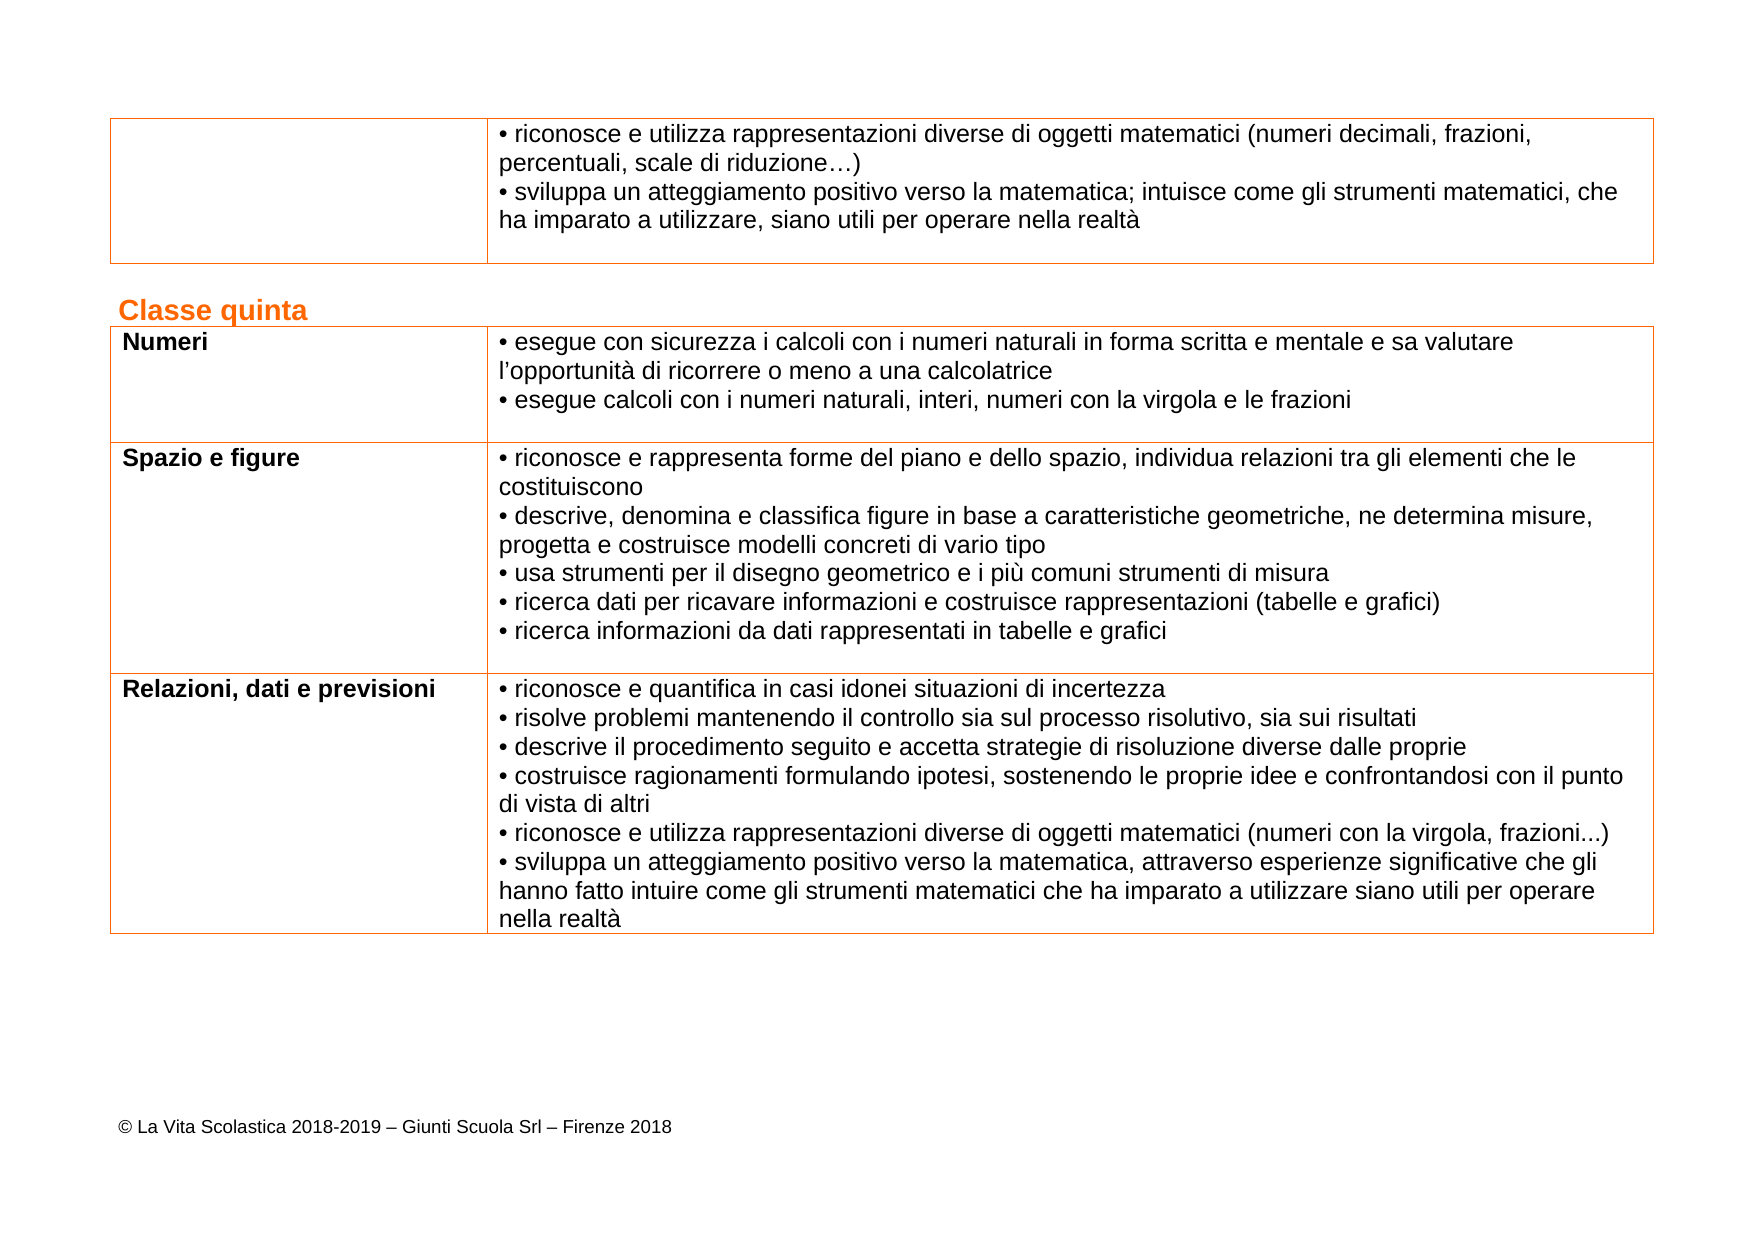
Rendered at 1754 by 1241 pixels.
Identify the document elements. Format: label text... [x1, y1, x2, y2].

table_cell Spazio e figure [111, 443, 487, 673]
table_header • esegue con sicurezza i calcoli con i numeri naturali in forma scritta e mentale e sa valutare l’opportunità di ricorrere o meno a una calcolatrice • esegue calcoli con i numeri naturali, interi, numeri con la virgola e le frazioni [488, 327, 1653, 442]
table_cell • riconosce e quantifica in casi idonei situazioni di incertezza • risolve problemi mantenendo il controllo sia sul processo risolutivo, sia sui risultati • descrive il procedimento seguito e accetta strategie di risoluzione diverse dalle proprie • costruisce ragionamenti formulando ipotesi, sostenendo le proprie idee e confrontandosi con il punto di vista di altri • riconosce e utilizza rappresentazioni diverse di oggetti matematici (numeri con la virgola, frazioni...) • sviluppa un atteggiamento positivo verso la matematica, attraverso esperienze significative che gli hanno fatto intuire come gli strumenti matematici che ha imparato a utilizzare siano utili per operare nella realtà [488, 674, 1653, 933]
text Classe quinta [118, 293, 1636, 326]
table_cell • riconosce e rappresenta forme del piano e dello spazio, individua relazioni tra gli elementi che le costituiscono • descrive, denomina e classifica figure in base a caratteristiche geometriche, ne determina misure, progetta e costruisce modelli concreti di vario tipo • usa strumenti per il disegno geometrico e i più comuni strumenti di misura • ricerca dati per ricavare informazioni e costruisce rappresentazioni (tabelle e grafici) • ricerca informazioni da dati rappresentati in tabelle e grafici [488, 443, 1653, 673]
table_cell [111, 119, 487, 263]
table_header Numeri [111, 327, 487, 442]
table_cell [488, 119, 1653, 263]
table_cell Relazioni, dati e previsioni [111, 674, 487, 933]
